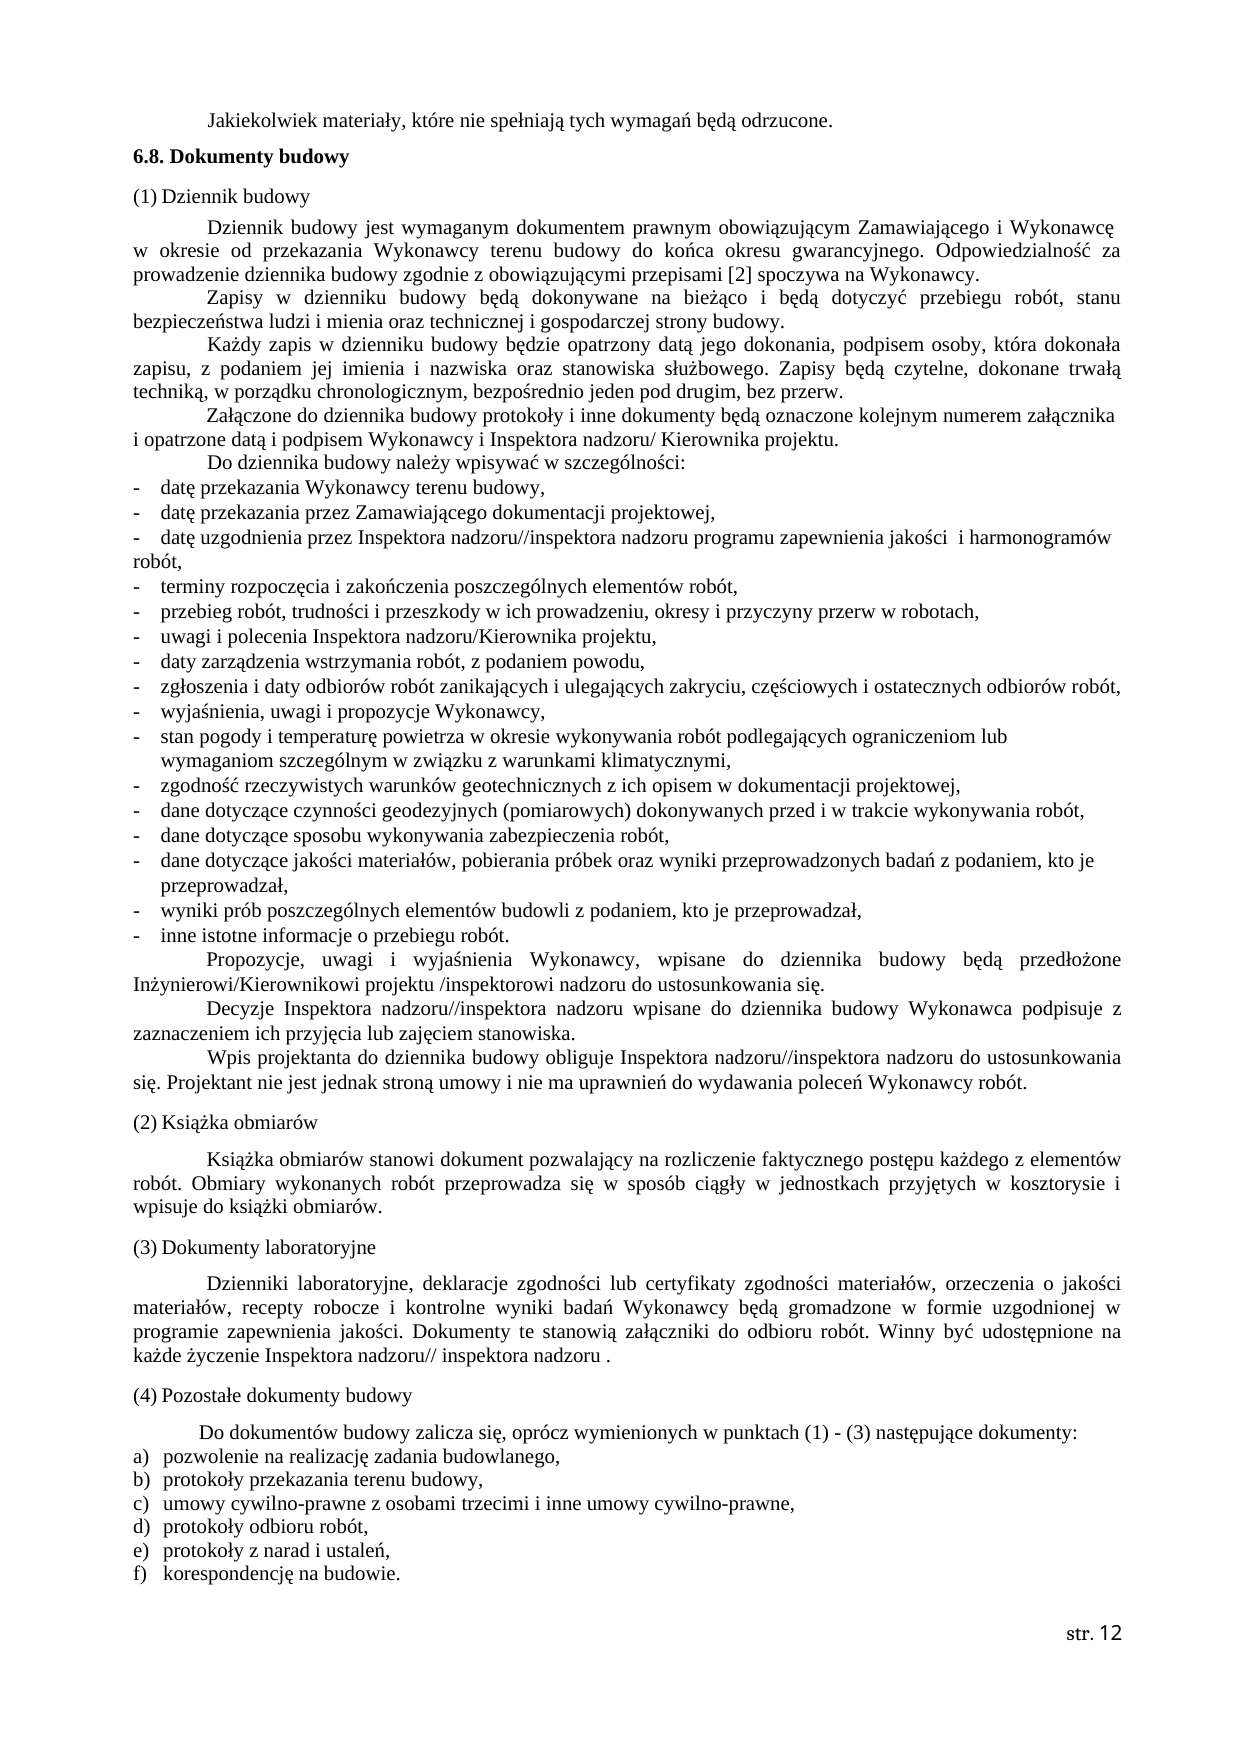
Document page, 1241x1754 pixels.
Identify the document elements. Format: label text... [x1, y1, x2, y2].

text 6.8. Dokumenty budowy [133, 144, 1122, 168]
text Każdy zapis w dzienniku budowy będzie opatrzony datą jego dokonania, podpisem osoby, która dokonała zapisu, z podaniem jej imienia i nazwiska oraz stanowiska służbowego. Zapisy będą czytelne, dokonane trwałą techniką, w porządku chronologicznym, bezpośrednio jeden pod drugim, bez przerw. [133, 333, 1122, 404]
list datę uzgodnienia przez Inspektora nadzoru//inspektora nadzoru programu zapewnienia jakości i harmonogramów robót, [133, 525, 1122, 574]
text Jakiekolwiek materiały, które nie spełniają tych wymagań będą odrzucone. [207, 108, 1122, 132]
text Do dokumentów budowy zalicza się, oprócz wymienionych w punktach (1) - (3) następujące dokumenty: [154, 1421, 1122, 1444]
text Zapisy w dzienniku budowy będą dokonywane na bieżąco i będą dotyczyć przebiegu robót, stanu bezpieczeństwa ludzi i mienia oraz technicznej i gospodarczej strony budowy. [133, 286, 1122, 333]
list przebieg robót, trudności i przeszkody w ich prowadzeniu, okresy i przyczyny przerw w robotach, [133, 599, 1122, 624]
list uwagi i polecenia Inspektora nadzoru/Kierownika projektu, [133, 624, 1122, 649]
text Decyzje Inspektora nadzoru//inspektora nadzoru wpisane do dziennika budowy Wykonawca podpisuje z zaznaczeniem ich przyjęcia lub zajęciem stanowiska. [133, 996, 1122, 1045]
list terminy rozpoczęcia i zakończenia poszczególnych elementów robót, [133, 574, 1122, 599]
list inne istotne informacje o przebiegu robót. [133, 923, 1122, 947]
text (3) Dokumenty laboratoryjne [133, 1235, 1122, 1259]
text Dzienniki laboratoryjne, deklaracje zgodności lub certyfikaty zgodności materiałów, orzeczenia o jakości materiałów, recepty robocze i kontrolne wyniki badań Wykonawcy będą gromadzone w formie uzgodnionej w programie zapewnienia jakości. Dokumenty te stanowią załączniki do odbioru robót. Winny być udostępnione na każde życzenie Inspektora nadzoru// inspektora nadzoru . [133, 1271, 1122, 1367]
list umowy cywilno-prawne z osobami trzecimi i inne umowy cywilno-prawne, [133, 1491, 1122, 1515]
list dane dotyczące sposobu wykonywania zabezpieczenia robót, [133, 823, 1122, 848]
text (4) Pozostałe dokumenty budowy [133, 1383, 1122, 1407]
list protokoły przekazania terenu budowy, [133, 1468, 1122, 1491]
text Do dziennika budowy należy wpisywać w szczególności: [207, 451, 1122, 474]
list zgodność rzeczywistych warunków geotechnicznych z ich opisem w dokumentacji projektowej, [133, 773, 1122, 798]
text Propozycje, uwagi i wyjaśnienia Wykonawcy, wpisane do dziennika budowy będą przedłożone Inżynierowi/Kierownikowi projektu /inspektorowi nadzoru do ustosunkowania się. [133, 947, 1122, 996]
list dane dotyczące czynności geodezyjnych (pomiarowych) dokonywanych przed i w trakcie wykonywania robót, [133, 798, 1122, 823]
list protokoły z narad i ustaleń, [133, 1538, 1122, 1562]
list datę przekazania Wykonawcy terenu budowy, [133, 475, 1122, 499]
list pozwolenie na realizację zadania budowlanego, [133, 1444, 1122, 1468]
text Książka obmiarów stanowi dokument pozwalający na rozliczenie faktycznego postępu każdego z elementów robót. Obmiary wykonanych robót przeprowadza się w sposób ciągły w jednostkach przyjętych w kosztorysie i wpisuje do książki obmiarów. [133, 1147, 1122, 1219]
text (2) Książka obmiarów [133, 1110, 1122, 1134]
text Załączone do dziennika budowy protokoły i inne dokumenty będą oznaczone kolejnym numerem załącznika i opatrzone datą i podpisem Wykonawcy i Inspektora nadzoru/ Kierownika projektu. [133, 404, 1122, 451]
text Wpis projektanta do dziennika budowy obliguje Inspektora nadzoru//inspektora nadzoru do ustosunkowania się. Projektant nie jest jednak stroną umowy i nie ma uprawnień do wydawania poleceń Wykonawcy robót. [133, 1045, 1122, 1094]
list zgłoszenia i daty odbiorów robót zanikających i ulegających zakryciu, częściowych i ostatecznych odbiorów robót, [133, 674, 1122, 699]
text Dziennik budowy jest wymaganym dokumentem prawnym obowiązującym Zamawiającego i Wykonawcę w okresie od przekazania Wykonawcy terenu budowy do końca okresu gwarancyjnego. Odpowiedzialność za prowadzenie dziennika budowy zgodnie z obowiązującymi przepisami [2] spoczywa na Wykonawcy. [133, 215, 1122, 286]
list wyjaśnienia, uwagi i propozycje Wykonawcy, [133, 699, 1122, 724]
list protokoły odbioru robót, [133, 1515, 1122, 1538]
list stan pogody i temperaturę powietrza w okresie wykonywania robót podlegających ograniczeniom lub wymaganiom szczególnym w związku z warunkami klimatycznymi, [133, 724, 1122, 773]
list dane dotyczące jakości materiałów, pobierania próbek oraz wyniki przeprowadzonych badań z podaniem, kto je przeprowadzał, [133, 848, 1122, 897]
list datę przekazania przez Zamawiającego dokumentacji projektowej, [133, 500, 1122, 524]
list wyniki prób poszczególnych elementów budowli z podaniem, kto je przeprowadzał, [133, 898, 1122, 922]
list daty zarządzenia wstrzymania robót, z podaniem powodu, [133, 649, 1122, 674]
text (1) Dziennik budowy [133, 184, 1122, 208]
list korespondencję na budowie. [133, 1562, 1122, 1586]
